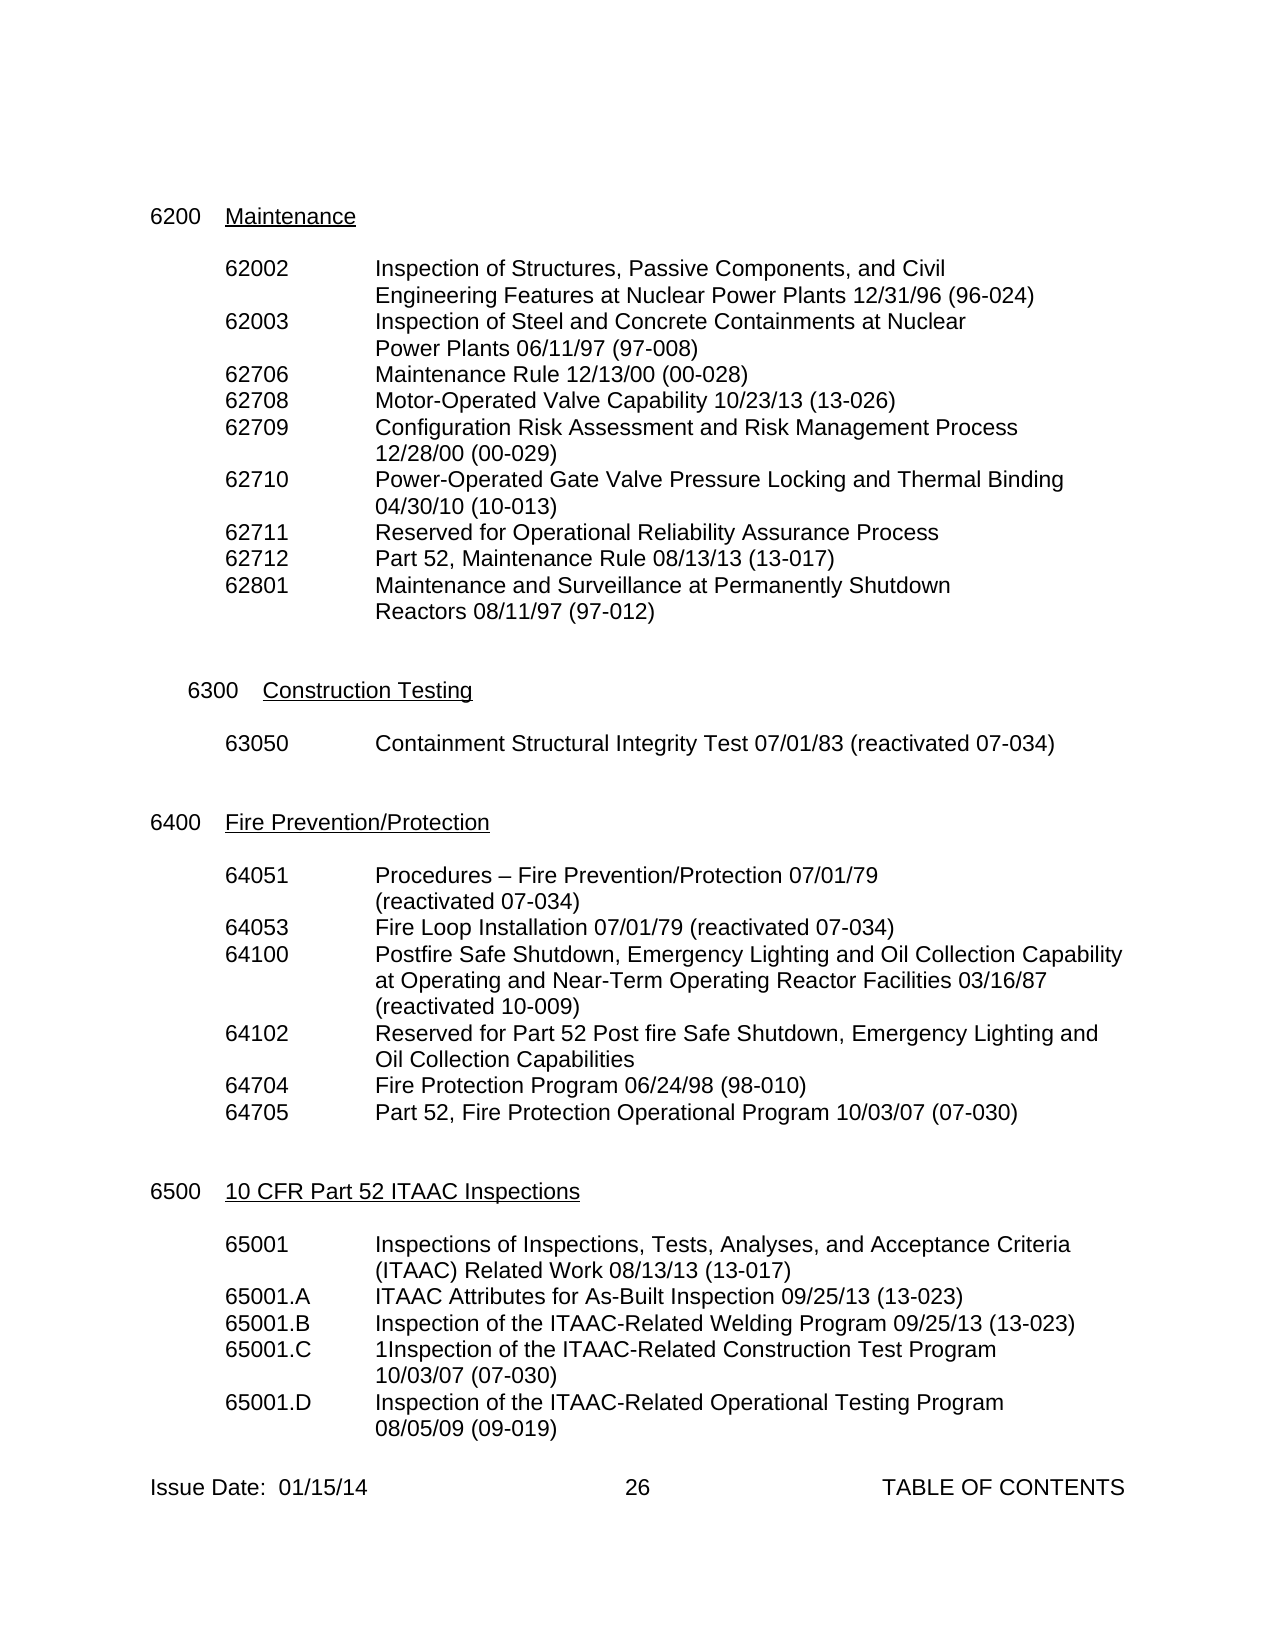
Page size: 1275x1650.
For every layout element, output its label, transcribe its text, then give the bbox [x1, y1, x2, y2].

text 65001.A ITAAC Attributes for As-Built Inspection 09/25/13 (13-023) [150, 1283, 1125, 1309]
text 6500 10 CFR Part 52 ITAAC Inspections [150, 1178, 1125, 1204]
text 64100 Postfire Safe Shutdown, Emergency Lighting and Oil Collection Capability at Operating and Near-Term Operating Reactor Facilities 03/16/87 (reactivated 10-009) [150, 941, 1125, 1020]
text Engineering Features at Nuclear Power Plants 12/31/96 (96-024) [150, 282, 1125, 308]
text 62706 Maintenance Rule 12/13/00 (00-028) [150, 361, 1125, 387]
text 64705 Part 52, Fire Protection Operational Program 10/03/07 (07-030) [150, 1099, 1125, 1125]
text 62002 Inspection of Structures, Passive Components, and Civil [150, 255, 1125, 282]
text 65001 Inspections of Inspections, Tests, Analyses, and Acceptance Criteria (ITAAC) Related Work 08/13/13 (13-017) [150, 1231, 1125, 1283]
text Reactors 08/11/97 (97-012) [150, 598, 1125, 624]
text 64053 Fire Loop Installation 07/01/79 (reactivated 07-034) [150, 914, 1125, 941]
text (reactivated 07-034) [150, 888, 1125, 914]
text 62801 Maintenance and Surveillance at Permanently Shutdown [150, 572, 1125, 598]
text 62712 Part 52, Maintenance Rule 08/13/13 (13-017) [150, 545, 1125, 572]
text 64704 Fire Protection Program 06/24/98 (98-010) [150, 1072, 1125, 1099]
text 62709 Configuration Risk Assessment and Risk Management Process [150, 413, 1125, 440]
text 62711 Reserved for Operational Reliability Assurance Process [150, 519, 1125, 545]
text 62708 Motor-Operated Valve Capability 10/23/13 (13-026) [150, 387, 1125, 413]
text 6200 Maintenance [150, 203, 1125, 229]
text 64051 Procedures – Fire Prevention/Protection 07/01/79 [150, 862, 1125, 888]
text Power Plants 06/11/97 (97-008) [150, 334, 1125, 361]
list Construction Testing [187, 677, 1125, 703]
text 65001.C Inspection of the ITAAC-Related Construction Test Program [225, 1336, 1125, 1362]
text 08/05/09 (09-019) [375, 1415, 1125, 1441]
text 6400 Fire Prevention/Protection [150, 809, 1125, 835]
text 12/28/00 (00-029) [150, 440, 1125, 466]
text 10/03/07 (07-030) [375, 1362, 1125, 1389]
text 63050 Containment Structural Integrity Test 07/01/83 (reactivated 07-034) [150, 730, 1125, 756]
text 62710 Power-Operated Gate Valve Pressure Locking and Thermal Binding 04/30/10 (10-013) [150, 466, 1125, 519]
text 64102 Reserved for Part 52 Post fire Safe Shutdown, Emergency Lighting and Oil Collection Capabilities [150, 1020, 1125, 1072]
text 65001.B Inspection of the ITAAC-Related Welding Program 09/25/13 (13-023) [150, 1309, 1125, 1336]
text 62003 Inspection of Steel and Concrete Containments at Nuclear [150, 308, 1125, 334]
text 65001.D Inspection of the ITAAC-Related Operational Testing Program [225, 1389, 1125, 1415]
